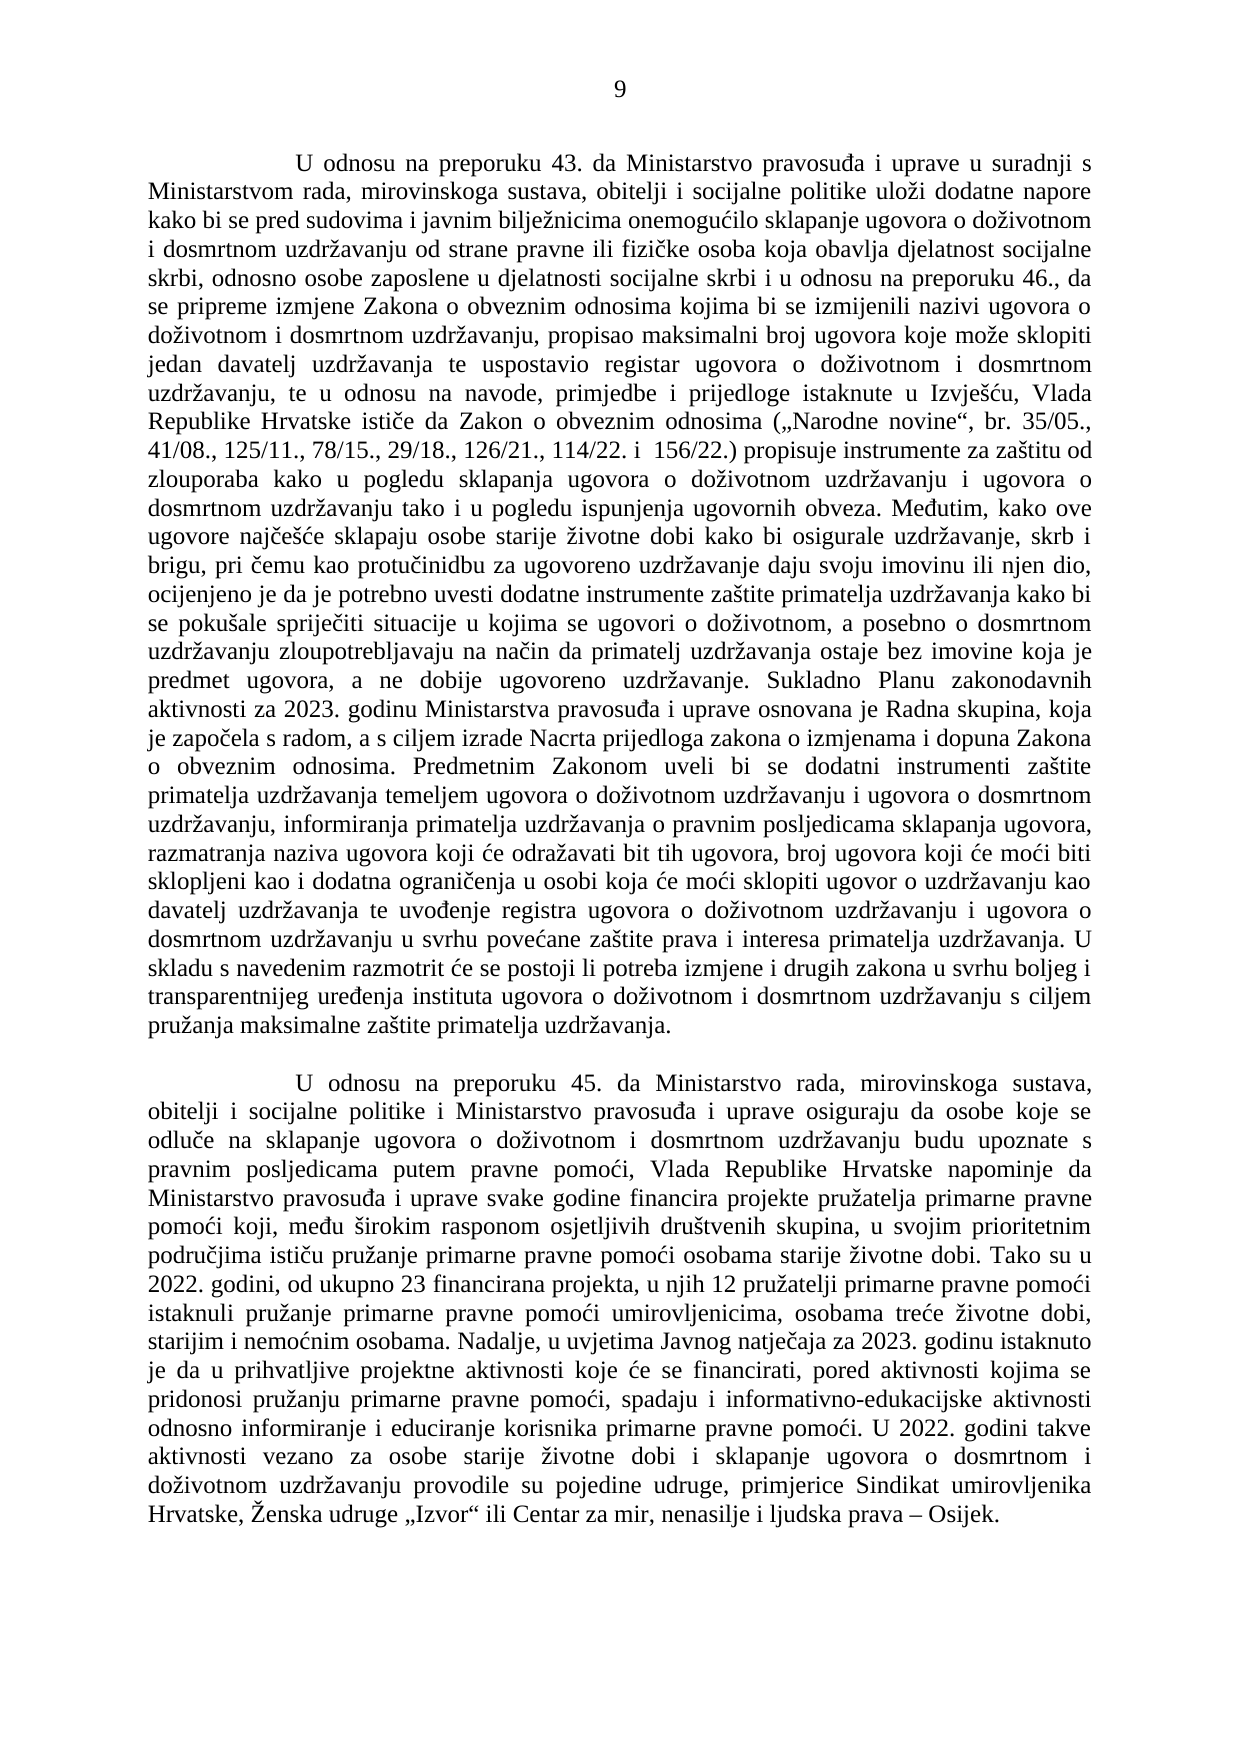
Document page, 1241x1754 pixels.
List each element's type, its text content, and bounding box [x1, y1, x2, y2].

text U odnosu na preporuku 43. da Ministarstvo pravosuđa i uprave u suradnji s Ministarstvom rada, mirovinskoga sustava, obitelji i socijalne politike uloži dodatne napore kako bi se pred sudovima i javnim bilježnicima onemogućilo sklapanje ugovora o doživotnom i dosmrtnom uzdržavanju od strane pravne ili fizičke osoba koja obavlja djelatnost socijalne skrbi, odnosno osobe zaposlene u djelatnosti socijalne skrbi i u odnosu na preporuku 46., da se pripreme izmjene Zakona o obveznim odnosima kojima bi se izmijenili nazivi ugovora o doživotnom i dosmrtnom uzdržavanju, propisao maksimalni broj ugovora koje može sklopiti jedan davatelj uzdržavanja te uspostavio registar ugovora o doživotnom i dosmrtnom uzdržavanju, te u odnosu na navode, primjedbe i prijedloge istaknute u Izvješću, Vlada Republike Hrvatske ističe da Zakon o obveznim odnosima („Narodne novine“, br. 35/05., 41/08., 125/11., 78/15., 29/18., 126/21., 114/22. i 156/22.) propisuje instrumente za zaštitu od zlouporaba kako u pogledu sklapanja ugovora o doživotnom uzdržavanju i ugovora o dosmrtnom uzdržavanju tako i u pogledu ispunjenja ugovornih obveza. Međutim, kako ove ugovore najčešće sklapaju osobe starije životne dobi kako bi osigurale uzdržavanje, skrb i brigu, pri čemu kao protučinidbu za ugovoreno uzdržavanje daju svoju imovinu ili njen dio, ocijenjeno je da je potrebno uvesti dodatne instrumente zaštite primatelja uzdržavanja kako bi se pokušale spriječiti situacije u kojima se ugovori o doživotnom, a posebno o dosmrtnom uzdržavanju zloupotrebljavaju na način da primatelj uzdržavanja ostaje bez imovine koja je predmet ugovora, a ne dobije ugovoreno uzdržavanje. Sukladno Planu zakonodavnih aktivnosti za 2023. godinu Ministarstva pravosuđa i uprave osnovana je Radna skupina, koja je započela s radom, a s ciljem izrade Nacrta prijedloga zakona o izmjenama i dopuna Zakona o obveznim odnosima. Predmetnim Zakonom uveli bi se dodatni instrumenti zaštite primatelja uzdržavanja temeljem ugovora o doživotnom uzdržavanju i ugovora o dosmrtnom uzdržavanju, informiranja primatelja uzdržavanja o pravnim posljedicama sklapanja ugovora, razmatranja naziva ugovora koji će odražavati bit tih ugovora, broj ugovora koji će moći biti sklopljeni kao i dodatna ograničenja u osobi koja će moći sklopiti ugovor o uzdržavanju kao davatelj uzdržavanja te uvođenje registra ugovora o doživotnom uzdržavanju i ugovora o dosmrtnom uzdržavanju u svrhu povećane zaštite prava i interesa primatelja uzdržavanja. U skladu s navedenim razmotrit će se postoji li potreba izmjene i drugih zakona u svrhu boljeg i transparentnijeg uređenja instituta ugovora o doživotnom i dosmrtnom uzdržavanju s ciljem pružanja maksimalne zaštite primatelja uzdržavanja. [148, 148, 1093, 1039]
text U odnosu na preporuku 45. da Ministarstvo rada, mirovinskoga sustava, obitelji i socijalne politike i Ministarstvo pravosuđa i uprave osiguraju da osobe koje se odluče na sklapanje ugovora o doživotnom i dosmrtnom uzdržavanju budu upoznate s pravnim posljedicama putem pravne pomoći, Vlada Republike Hrvatske napominje da Ministarstvo pravosuđa i uprave svake godine financira projekte pružatelja primarne pravne pomoći koji, među širokim rasponom osjetljivih društvenih skupina, u svojim prioritetnim područjima ističu pružanje primarne pravne pomoći osobama starije životne dobi. Tako su u 2022. godini, od ukupno 23 financirana projekta, u njih 12 pružatelji primarne pravne pomoći istaknuli pružanje primarne pravne pomoći umirovljenicima, osobama treće životne dobi, starijim i nemoćnim osobama. Nadalje, u uvjetima Javnog natječaja za 2023. godinu istaknuto je da u prihvatljive projektne aktivnosti koje će se financirati, pored aktivnosti kojima se pridonosi pružanju primarne pravne pomoći, spadaju i informativno-edukacijske aktivnosti odnosno informiranje i educiranje korisnika primarne pravne pomoći. U 2022. godini takve aktivnosti vezano za osobe starije životne dobi i sklapanje ugovora o dosmrtnom i doživotnom uzdržavanju provodile su pojedine udruge, primjerice Sindikat umirovljenika Hrvatske, Ženska udruge „Izvor“ ili Centar za mir, nenasilje i ljudska prava – Osijek. [148, 1068, 1093, 1528]
